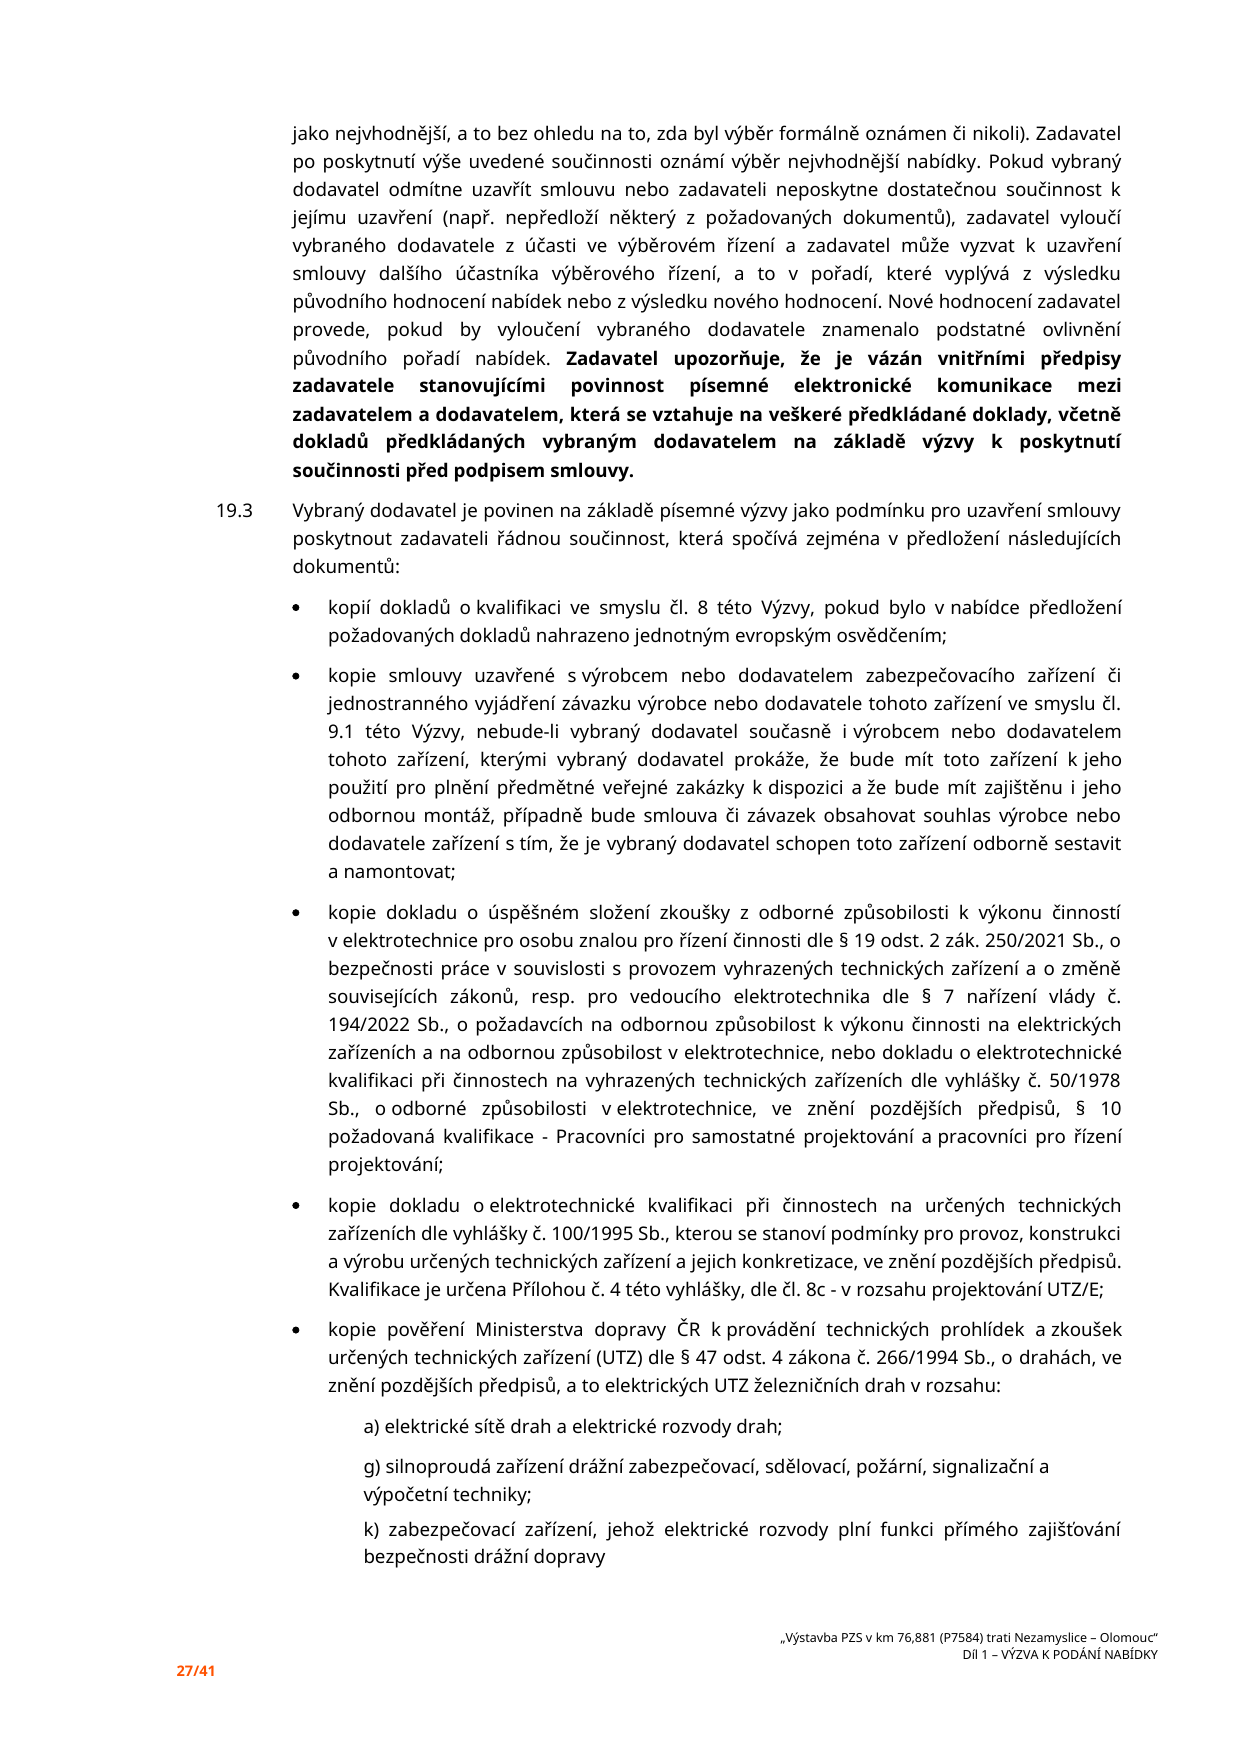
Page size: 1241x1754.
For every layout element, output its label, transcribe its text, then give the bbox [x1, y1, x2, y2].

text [216, 121, 1122, 482]
text kopie pověření Ministerstva dopravy ČR k provádění technických prohlídek a zkoušek určených technických zařízení (UTZ) dle § 47 odst. 4 zákona č. 266/1994 Sb., o drahách, ve znění pozdějších předpisů, a to elektrických UTZ železničních drah v rozsahu: [292, 1316, 1122, 1398]
list g) silnoproudá zařízení drážní zabezpečovací, sdělovací, požární, signalizační a výpočetní techniky; [334, 1453, 1122, 1507]
text Vybraný dodavatel je povinen na základě písemné výzvy jako podmínku pro uzavření smlouvy poskytnout zadavateli řádnou součinnost, která spočívá zejména v předložení následujících dokumentů: [216, 497, 1122, 579]
text kopie dokladu o úspěšném složení zkoušky z odborné způsobilosti k výkonu činností v elektrotechnice pro osobu znalou pro řízení činnosti dle § 19 odst. 2 zák. 250/2021 Sb., o bezpečnosti práce v souvislosti s provozem vyhrazených technických zařízení a o změně souvisejících zákonů, resp. pro vedoucího elektrotechnika dle § 7 nařízení vlády č. 194/2022 Sb., o požadavcích na odbornou způsobilost k výkonu činnosti na elektrických zařízeních a na odbornou způsobilost v elektrotechnice, nebo dokladu o elektrotechnické kvalifikaci při činnostech na vyhrazených technických zařízeních dle vyhlášky č. 50/1978 Sb., o odborné způsobilosti v elektrotechnice, ve znění pozdějších předpisů, § 10 požadovaná kvalifikace - Pracovníci pro samostatné projektování a pracovníci pro řízení projektování; [292, 899, 1122, 1177]
list k) zabezpečovací zařízení, jehož elektrické rozvody plní funkci přímého zajišťování bezpečnosti drážní dopravy [363, 1516, 1122, 1569]
text kopie smlouvy uzavřené s výrobcem nebo dodavatelem zabezpečovacího zařízení či jednostranného vyjádření závazku výrobce nebo dodavatele tohoto zařízení ve smyslu čl. 9.1 této Výzvy, nebude-li vybraný dodavatel současně i výrobcem nebo dodavatelem tohoto zařízení, kterými vybraný dodavatel prokáže, že bude mít toto zařízení k jeho použití pro plnění předmětné veřejné zakázky k dispozici a že bude mít zajištěnu i jeho odbornou montáž, případně bude smlouva či závazek obsahovat souhlas výrobce nebo dodavatele zařízení s tím, že je vybraný dodavatel schopen toto zařízení odborně sestavit a namontovat; [292, 662, 1122, 884]
text kopie dokladu o elektrotechnické kvalifikaci při činnostech na určených technických zařízeních dle vyhlášky č. 100/1995 Sb., kterou se stanoví podmínky pro provoz, konstrukci a výrobu určených technických zařízení a jejich konkretizace, ve znění pozdějších předpisů. Kvalifikace je určena Přílohou č. 4 této vyhlášky, dle čl. 8c - v rozsahu projektování UTZ/E; [292, 1192, 1122, 1301]
text kopií dokladů o kvalifikaci ve smyslu čl. 8 této Výzvy, pokud bylo v nabídce předložení požadovaných dokladů nahrazeno jednotným evropským osvědčením; [292, 594, 1122, 647]
list a) elektrické sítě drah a elektrické rozvody drah; [363, 1413, 1122, 1438]
